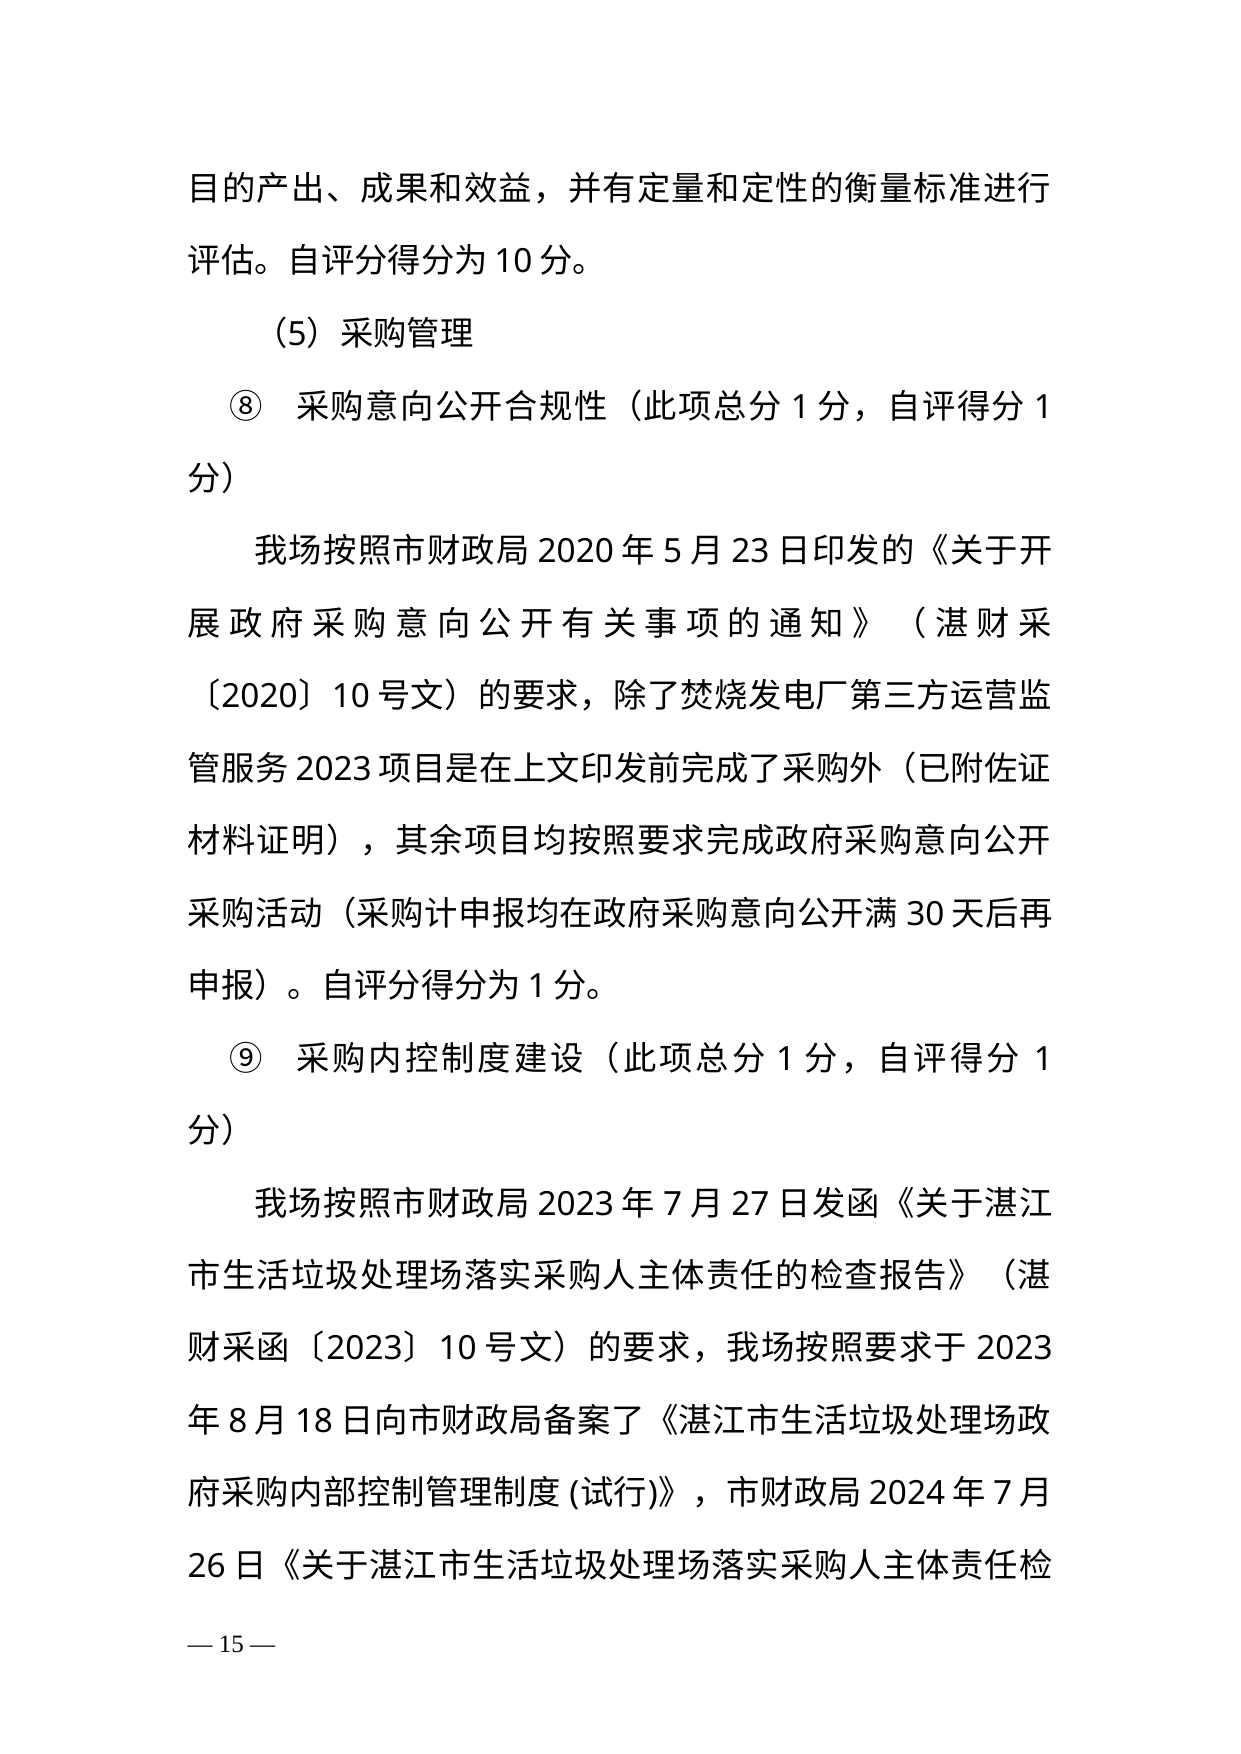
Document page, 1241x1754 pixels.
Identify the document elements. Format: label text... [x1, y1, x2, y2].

list 采购内控制度建设（此项总分1分，自评得分 1分） [187, 1031, 1053, 1152]
list 采购意向公开合规性（此项总分1分，自评得分1分） [187, 379, 1053, 500]
text 我场按照市财政局2020年5月23日印发的《关于开展政府采购意向公开有关事项的通知》（湛财采〔2020〕10号文）的要求，除了焚烧发电厂第三方运营监管服务2023项目是在上文印发前完成了采购外（已附佐证材料证明），其余项目均按照要求完成政府采购意向公开，采购活动（采购计申报均在政府采购意向公开满30天后再申报）。自评分得分为1分。 [187, 524, 1053, 1007]
text （5）采购管理 [187, 307, 1053, 355]
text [187, 162, 1053, 283]
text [187, 1176, 1053, 1587]
